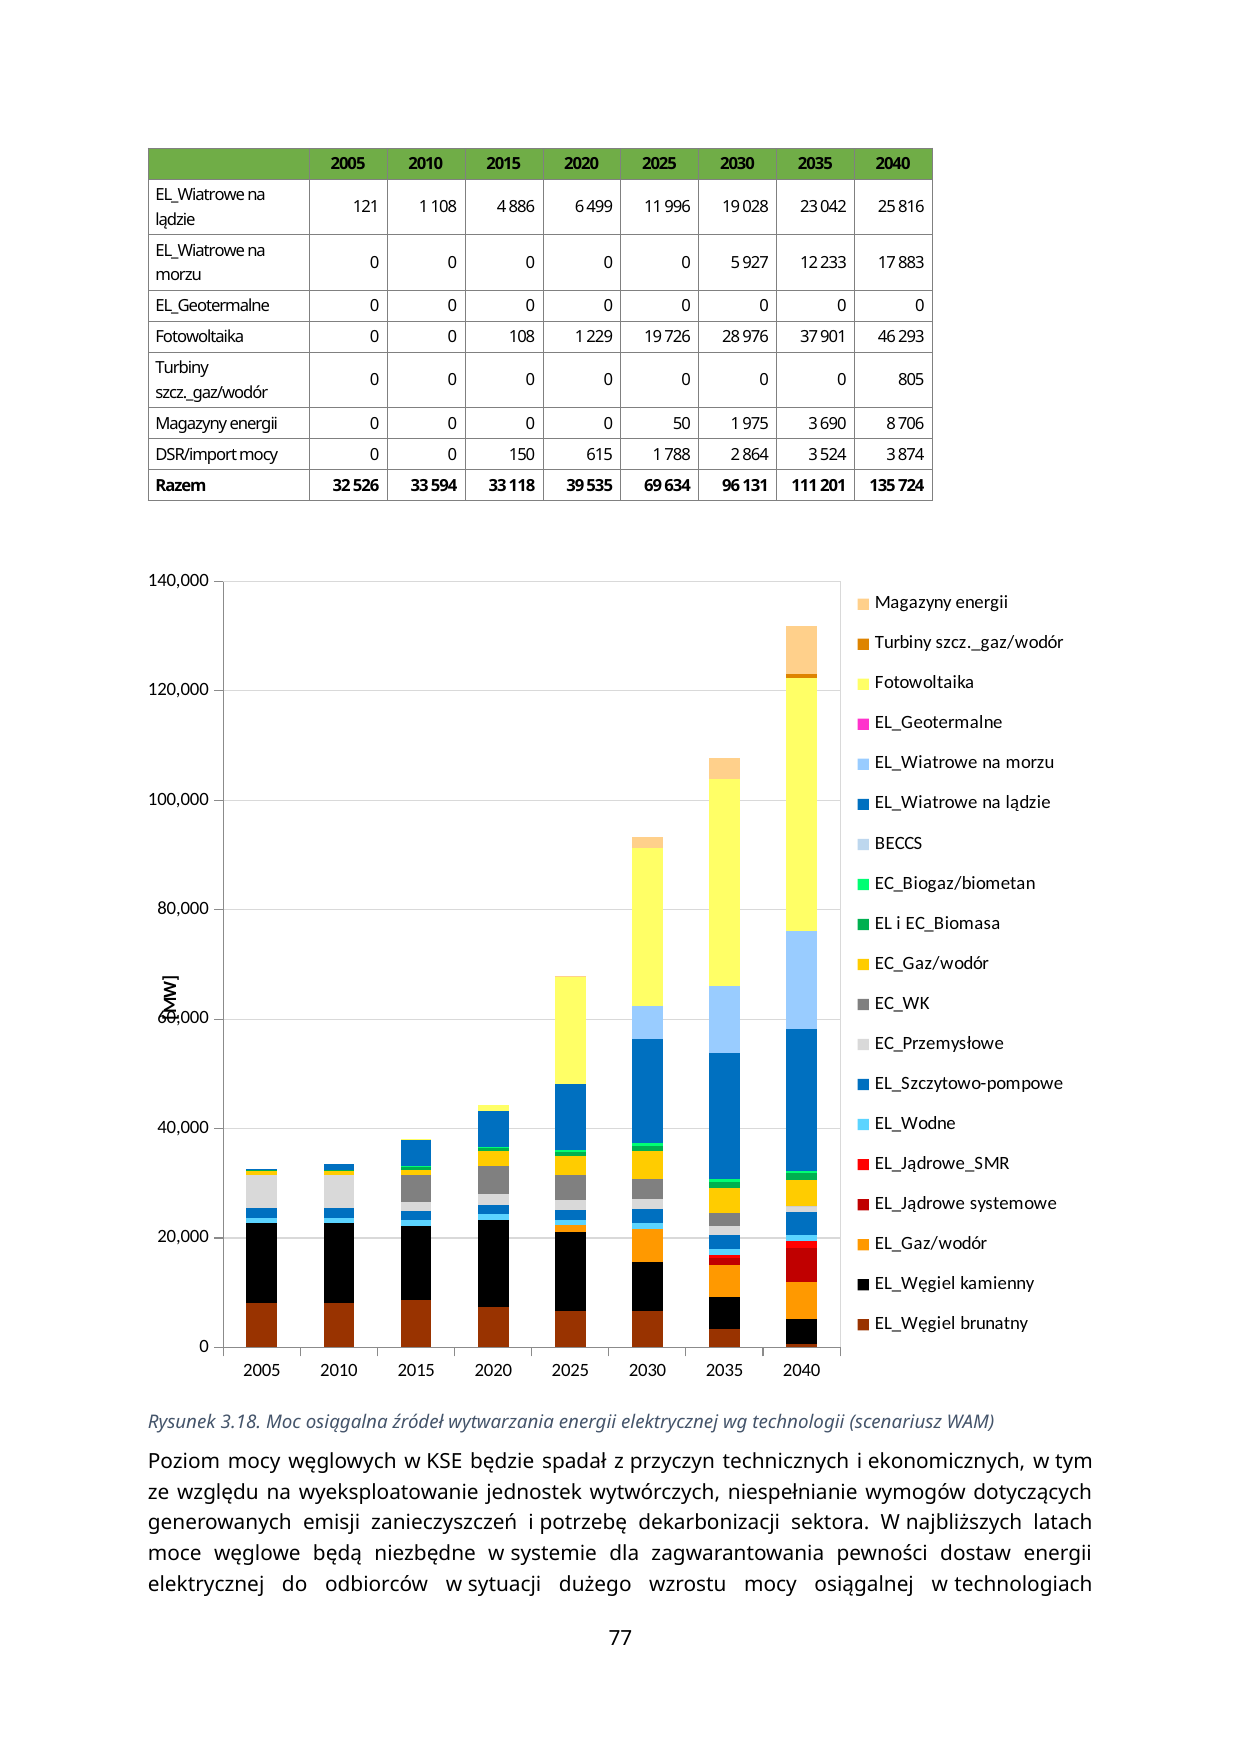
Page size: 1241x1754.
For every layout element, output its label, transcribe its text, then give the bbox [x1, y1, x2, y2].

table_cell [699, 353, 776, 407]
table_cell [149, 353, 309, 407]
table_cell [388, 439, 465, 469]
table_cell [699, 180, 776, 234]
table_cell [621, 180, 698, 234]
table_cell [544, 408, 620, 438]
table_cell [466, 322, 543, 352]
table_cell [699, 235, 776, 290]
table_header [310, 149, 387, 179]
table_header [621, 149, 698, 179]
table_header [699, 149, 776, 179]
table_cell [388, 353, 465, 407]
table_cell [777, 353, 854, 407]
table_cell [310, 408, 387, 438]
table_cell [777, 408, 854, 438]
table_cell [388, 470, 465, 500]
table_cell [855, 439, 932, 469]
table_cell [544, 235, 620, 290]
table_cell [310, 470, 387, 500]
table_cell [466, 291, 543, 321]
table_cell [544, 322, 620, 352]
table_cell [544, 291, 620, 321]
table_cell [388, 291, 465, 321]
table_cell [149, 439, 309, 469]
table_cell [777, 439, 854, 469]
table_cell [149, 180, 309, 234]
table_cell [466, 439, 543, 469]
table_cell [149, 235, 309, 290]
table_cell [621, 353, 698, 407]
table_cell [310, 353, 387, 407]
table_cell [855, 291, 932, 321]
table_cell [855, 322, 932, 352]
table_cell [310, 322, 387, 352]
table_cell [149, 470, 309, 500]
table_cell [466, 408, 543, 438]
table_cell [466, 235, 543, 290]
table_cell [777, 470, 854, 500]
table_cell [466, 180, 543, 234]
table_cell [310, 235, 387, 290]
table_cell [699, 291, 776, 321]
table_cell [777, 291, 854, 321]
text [148, 1446, 1093, 1597]
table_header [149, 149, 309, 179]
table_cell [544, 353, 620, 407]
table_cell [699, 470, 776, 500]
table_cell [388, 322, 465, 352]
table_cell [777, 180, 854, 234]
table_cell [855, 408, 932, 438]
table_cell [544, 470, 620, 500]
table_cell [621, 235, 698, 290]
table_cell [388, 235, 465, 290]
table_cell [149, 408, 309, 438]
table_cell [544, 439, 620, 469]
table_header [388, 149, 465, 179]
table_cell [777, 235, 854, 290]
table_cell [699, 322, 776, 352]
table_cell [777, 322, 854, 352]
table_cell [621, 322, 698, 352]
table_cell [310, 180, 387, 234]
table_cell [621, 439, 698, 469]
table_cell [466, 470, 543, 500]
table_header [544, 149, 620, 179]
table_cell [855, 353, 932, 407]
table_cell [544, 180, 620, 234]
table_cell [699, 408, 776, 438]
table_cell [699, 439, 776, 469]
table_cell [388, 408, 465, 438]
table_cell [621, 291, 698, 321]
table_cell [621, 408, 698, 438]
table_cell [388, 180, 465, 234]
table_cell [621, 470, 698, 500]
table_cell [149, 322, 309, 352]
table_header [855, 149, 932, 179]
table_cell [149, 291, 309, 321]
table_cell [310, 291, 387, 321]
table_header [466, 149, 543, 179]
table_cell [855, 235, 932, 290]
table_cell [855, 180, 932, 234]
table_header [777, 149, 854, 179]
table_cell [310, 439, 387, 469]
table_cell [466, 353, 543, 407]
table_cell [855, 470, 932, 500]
